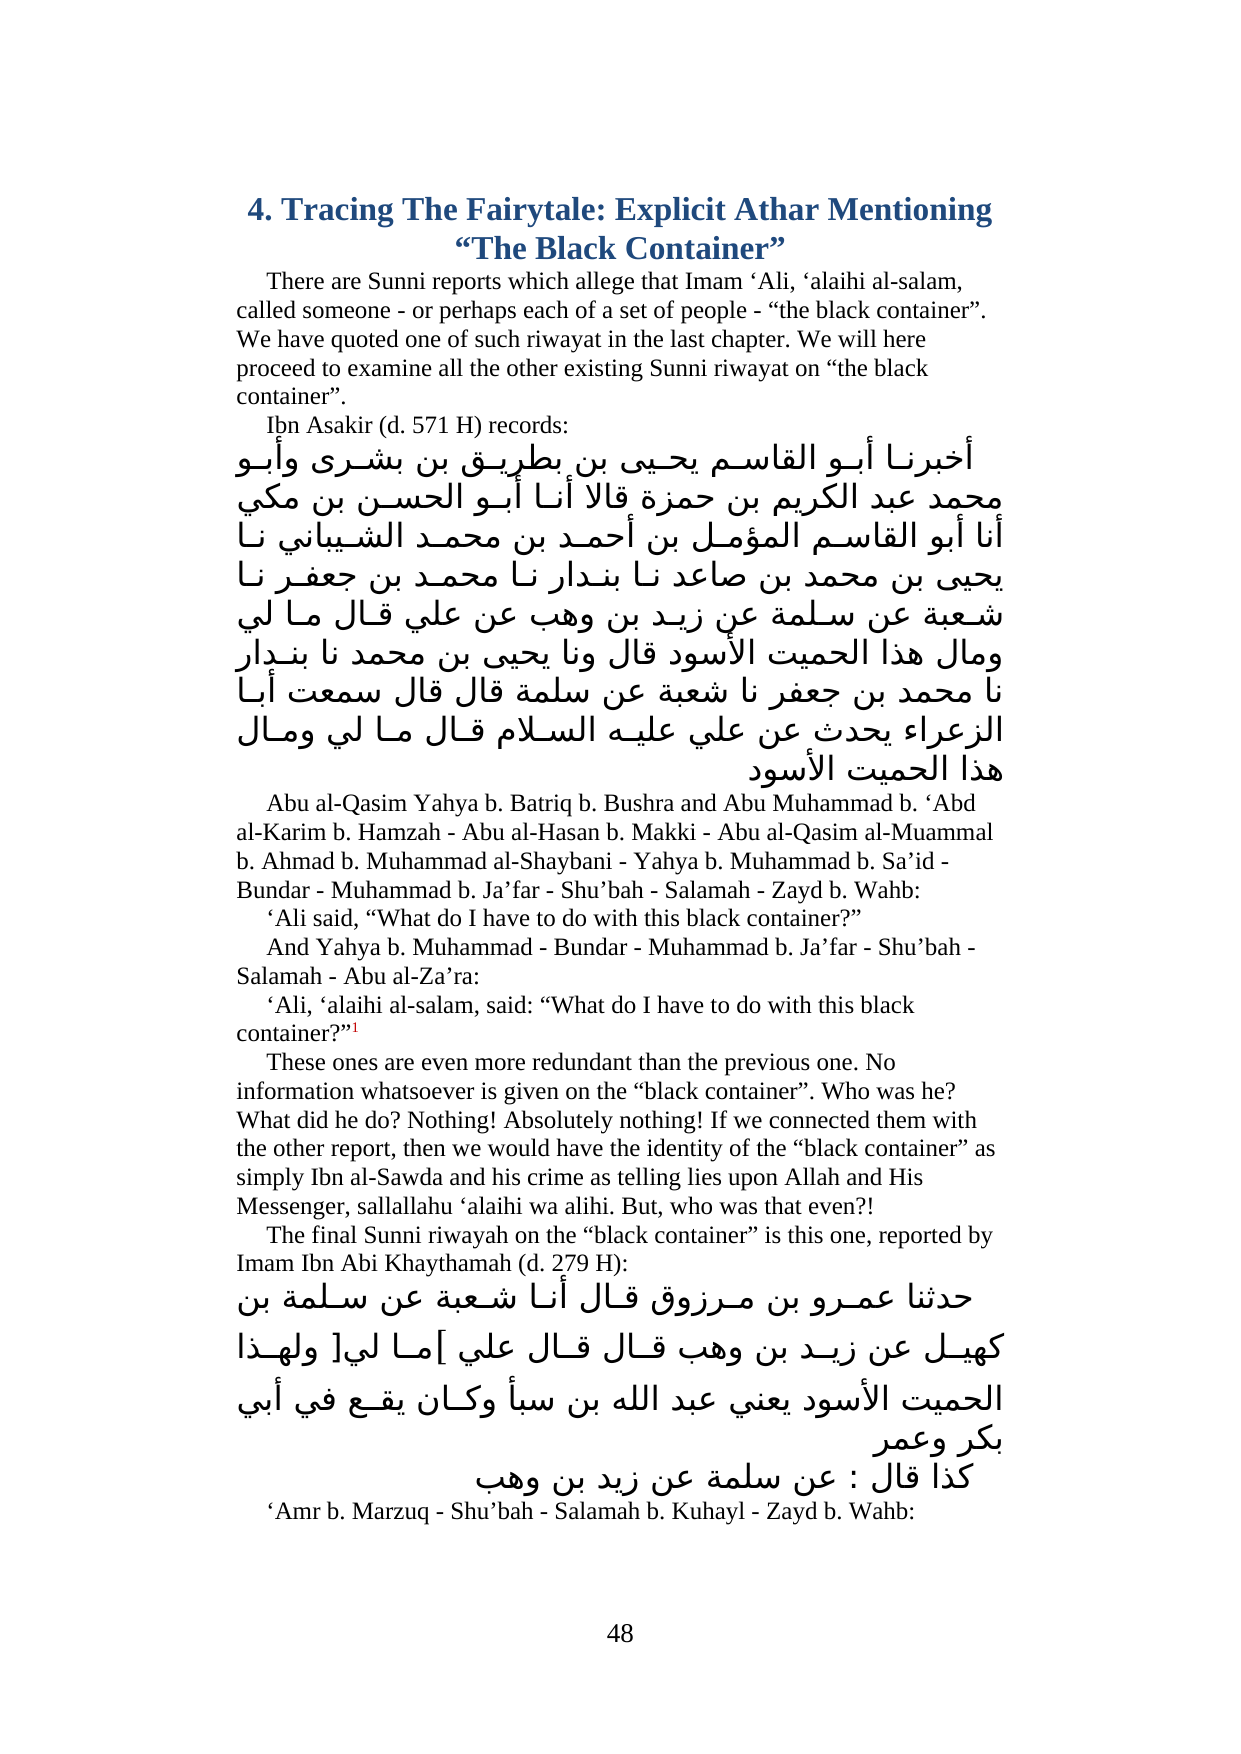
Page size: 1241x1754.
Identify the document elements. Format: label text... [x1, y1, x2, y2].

text ‘Ali said, “What do I have to do with this black container?” [236, 903, 1004, 932]
subtitle 4. Tracing The Fairytale: Explicit Athar Mentioning “The Black Container” [236, 190, 1004, 266]
text كذا قال : عن سلمة عن زيد بن وهب [236, 1457, 1004, 1496]
text Abu al-Qasim Yahya b. Batriq b. Bushra and Abu Muhammad b. ‘Abd al-Karim b. Hamzah - Abu al-Hasan b. Makki - Abu al-Qasim al-Muammal b. Ahmad b. Muhammad al-Shaybani - Yahya b. Muhammad b. Sa’id - Bundar - Muhammad b. Ja’far - Shu’bah - Salamah - Zayd b. Wahb: [236, 788, 1004, 903]
text Ibn Asakir (d. 571 H) records: [236, 410, 1004, 439]
text These ones are even more redundant than the previous one. No information whatsoever is given on the “black container”. Who was he? What did he do? Nothing! Absolutely nothing! If we connected them with the other report, then we would have the identity of the “black container” as simply Ibn al-Sawda and his crime as telling lies upon Allah and His Messenger, sallallahu ‘alaihi wa alihi. But, who was that even?! [236, 1047, 1004, 1220]
text أخبرنا أبو القاسم يحيى بن بطريق بن بشرى وأبو محمد عبد الكريم بن حمزة قالا أنا أبو الحسن بن مكي أنا أبو القاسم المؤمل بن أحمد بن محمد الشيباني نا يحيى بن محمد بن صاعد نا بندار نا محمد بن جعفر نا شعبة عن سلمة عن زيد بن وهب عن علي قال ما لي ومال هذا الحميت الأسود قال ونا يحيى بن محمد نا بندار نا محمد بن جعفر نا شعبة عن سلمة قال قال سمعت أبا الزعراء يحدث عن علي عليه السلام قال ما لي ومال هذا الحميت الأسود [236, 439, 1004, 788]
text ‘Ali, ‘alaihi al-salam, said: “What do I have to do with this black container?”1 [236, 990, 1004, 1047]
text ‘Amr b. Marzuq - Shu’bah - Salamah b. Kuhayl - Zayd b. Wahb: [236, 1496, 1004, 1525]
text The final Sunni riwayah on the “black container” is this one, reported by Imam Ibn Abi Khaythamah (d. 279 H): [236, 1220, 1004, 1277]
text There are Sunni reports which allege that Imam ‘Ali, ‘alaihi al-salam, called someone - or perhaps each of a set of people - “the black container”. We have quoted one of such riwayat in the last chapter. We will here proceed to examine all the other existing Sunni riwayat on “the black container”. [236, 266, 1004, 410]
text حدثنا عمرو بن مرزوق قال أنا شعبة عن سلمة بن كهيل عن زيد بن وهب قال قال علي ]ما لي[ ولهذا الحميت الأسود يعني عبد الله بن سبأ وكان يقع في أبي بكر وعمر [236, 1277, 1004, 1457]
text And Yahya b. Muhammad - Bundar - Muhammad b. Ja’far - Shu’bah - Salamah - Abu al-Za’ra: [236, 932, 1004, 990]
